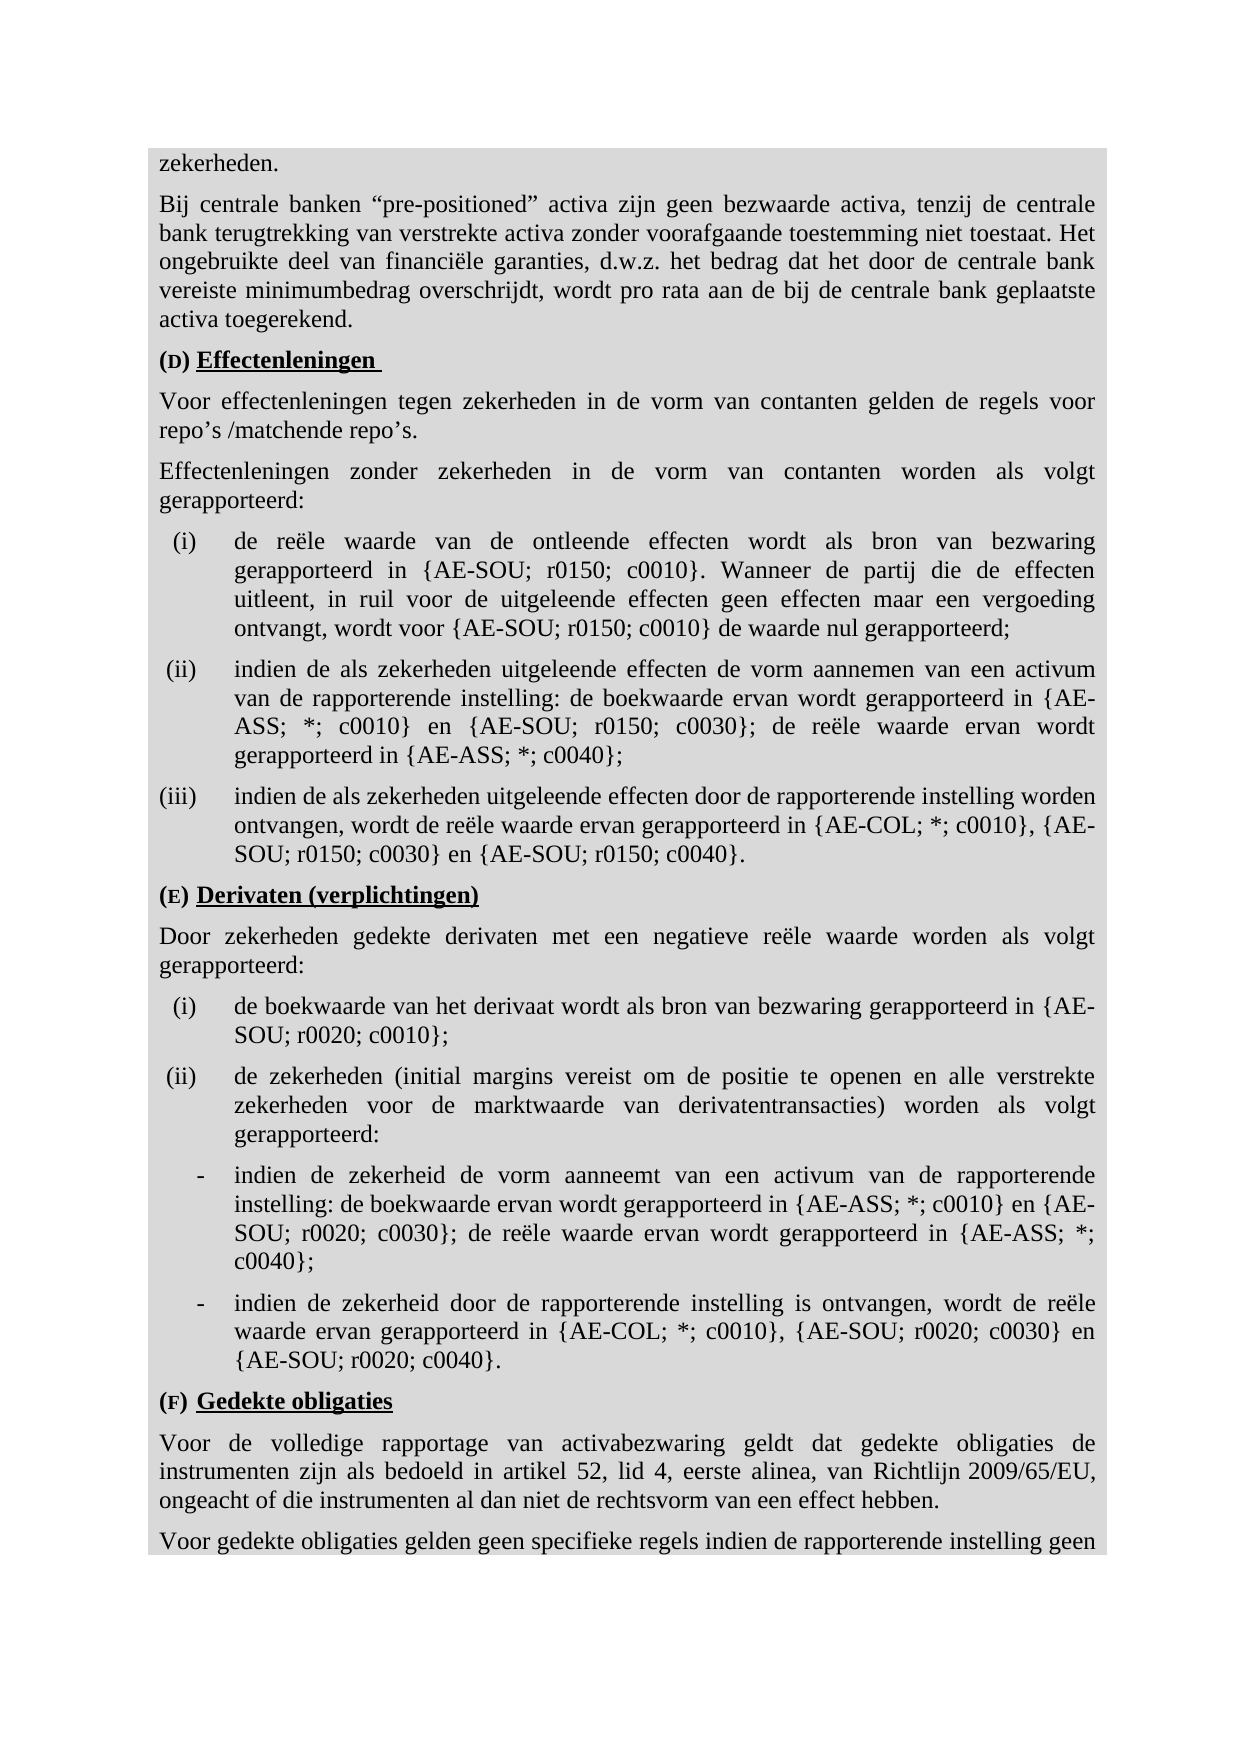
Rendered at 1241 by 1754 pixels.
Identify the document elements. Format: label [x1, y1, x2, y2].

table_header [148, 148, 1107, 1555]
